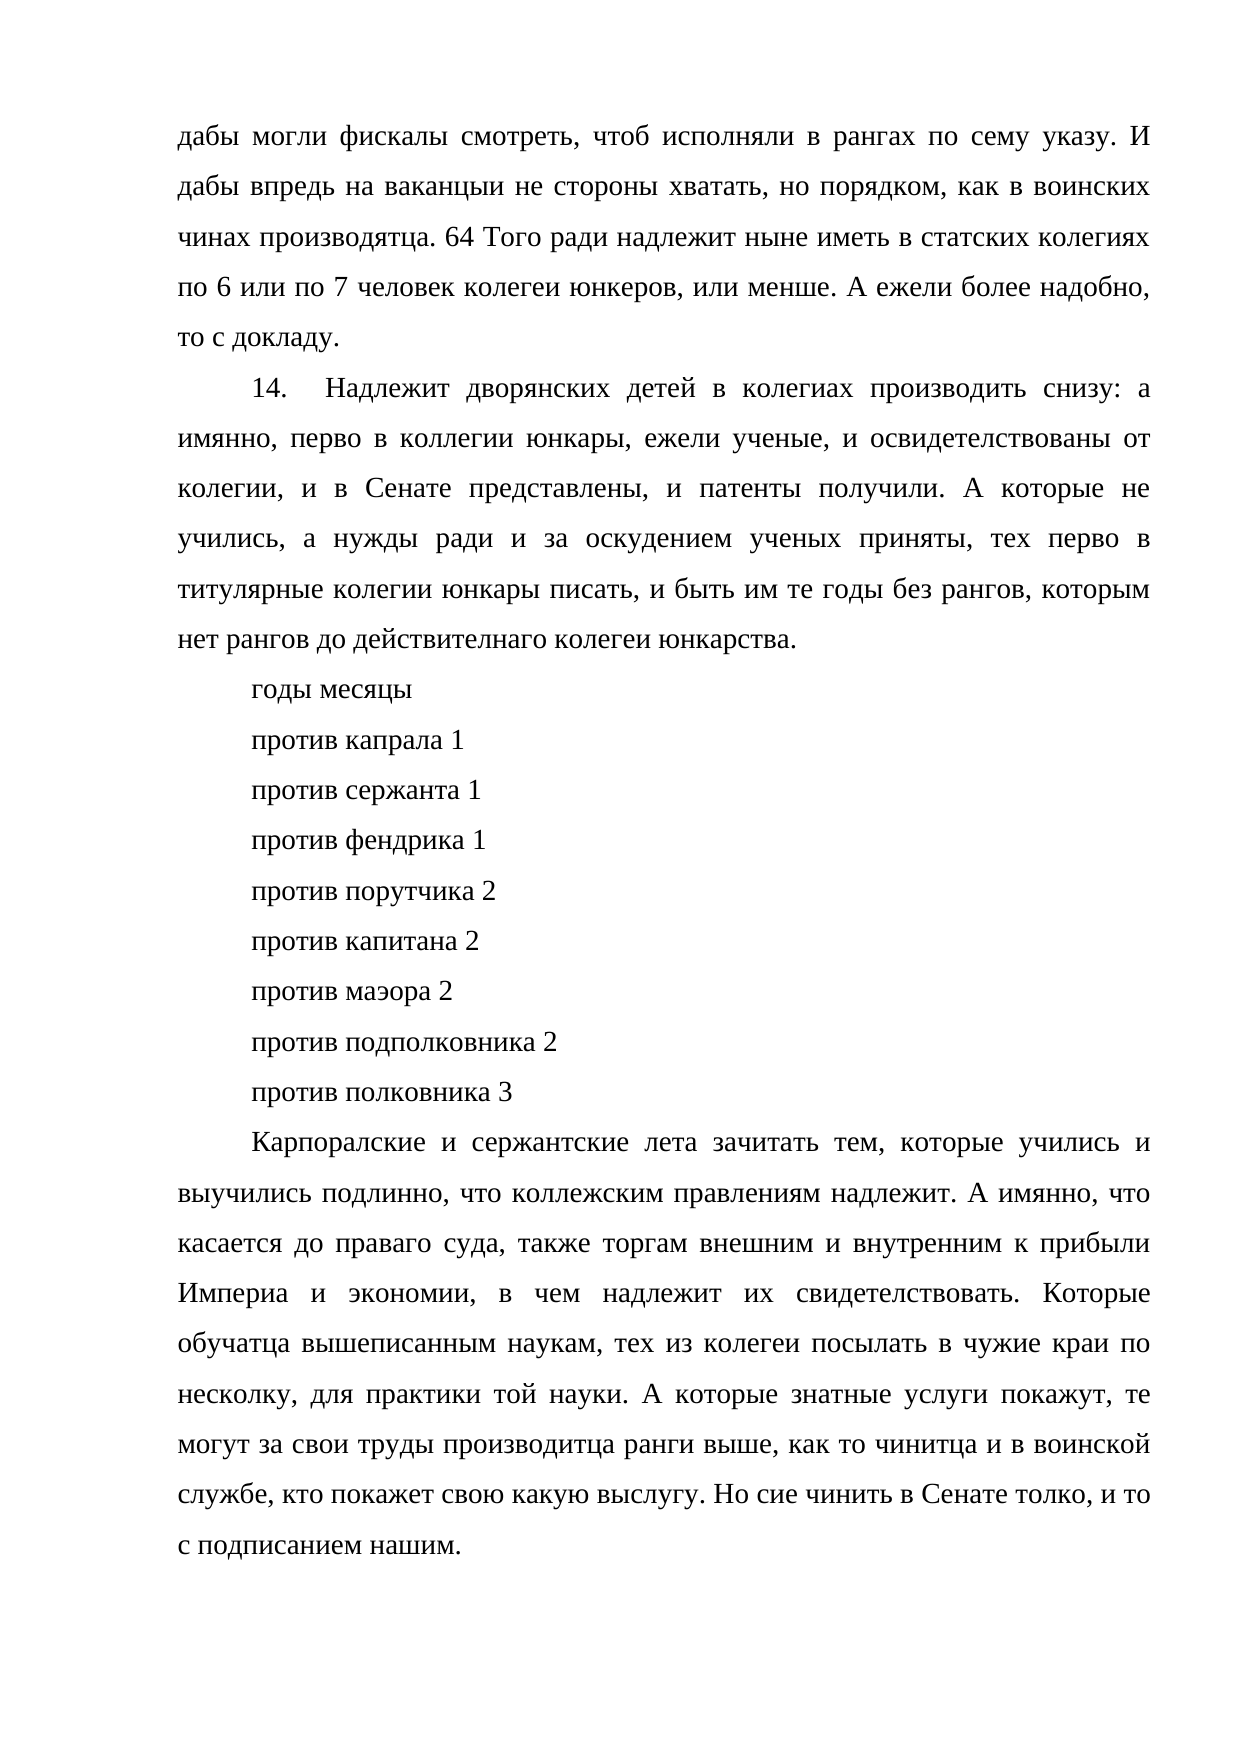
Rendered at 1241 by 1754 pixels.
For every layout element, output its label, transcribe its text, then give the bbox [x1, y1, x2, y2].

text против подполковника 2 [177, 1024, 1152, 1057]
text против капрала 1 [177, 722, 1152, 755]
text против сержанта 1 [177, 772, 1152, 806]
text против капитана 2 [177, 923, 1152, 957]
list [177, 118, 1152, 353]
list Надлежит дворянских детей в колегиах производить снизу: а имянно, перво в коллегии юнкары, ежели ученые, и освидетелствованы от колегии, и в Сенате представлены, и патенты получили. А которые не учились, а нужды ради и за оскудением ученых приняты, тех перво в титулярные колегии юнкары писать, и быть им те годы без рангов, которым нет рангов до действителнаго колегеи юнкарства. [177, 370, 1152, 655]
text против фендрика 1 [177, 822, 1152, 856]
text Карпоралские и сержантские лета зачитать тем, которые учились и выучились подлинно, что коллежским правлениям надлежит. А имянно, что касается до праваго суда, также торгам внешним и внутренним к прибыли Империа и экономии, в чем надлежит их свидетелствовать. Которые обучатца вышеписанным наукам, тех из колегеи посылать в чужие краи по несколку, для практики той науки. А которые знатные услуги покажут, те могут за свои труды производитца ранги выше, как то чинитца и в воинской службе, кто покажет свою какую выслугу. Но сие чинить в Сенате толко, и то с подписанием нашим. [177, 1124, 1152, 1560]
text против маэора 2 [177, 973, 1152, 1007]
text против порутчика 2 [177, 873, 1152, 906]
text против полковника 3 [177, 1074, 1152, 1108]
text годы месяцы [177, 672, 1152, 705]
